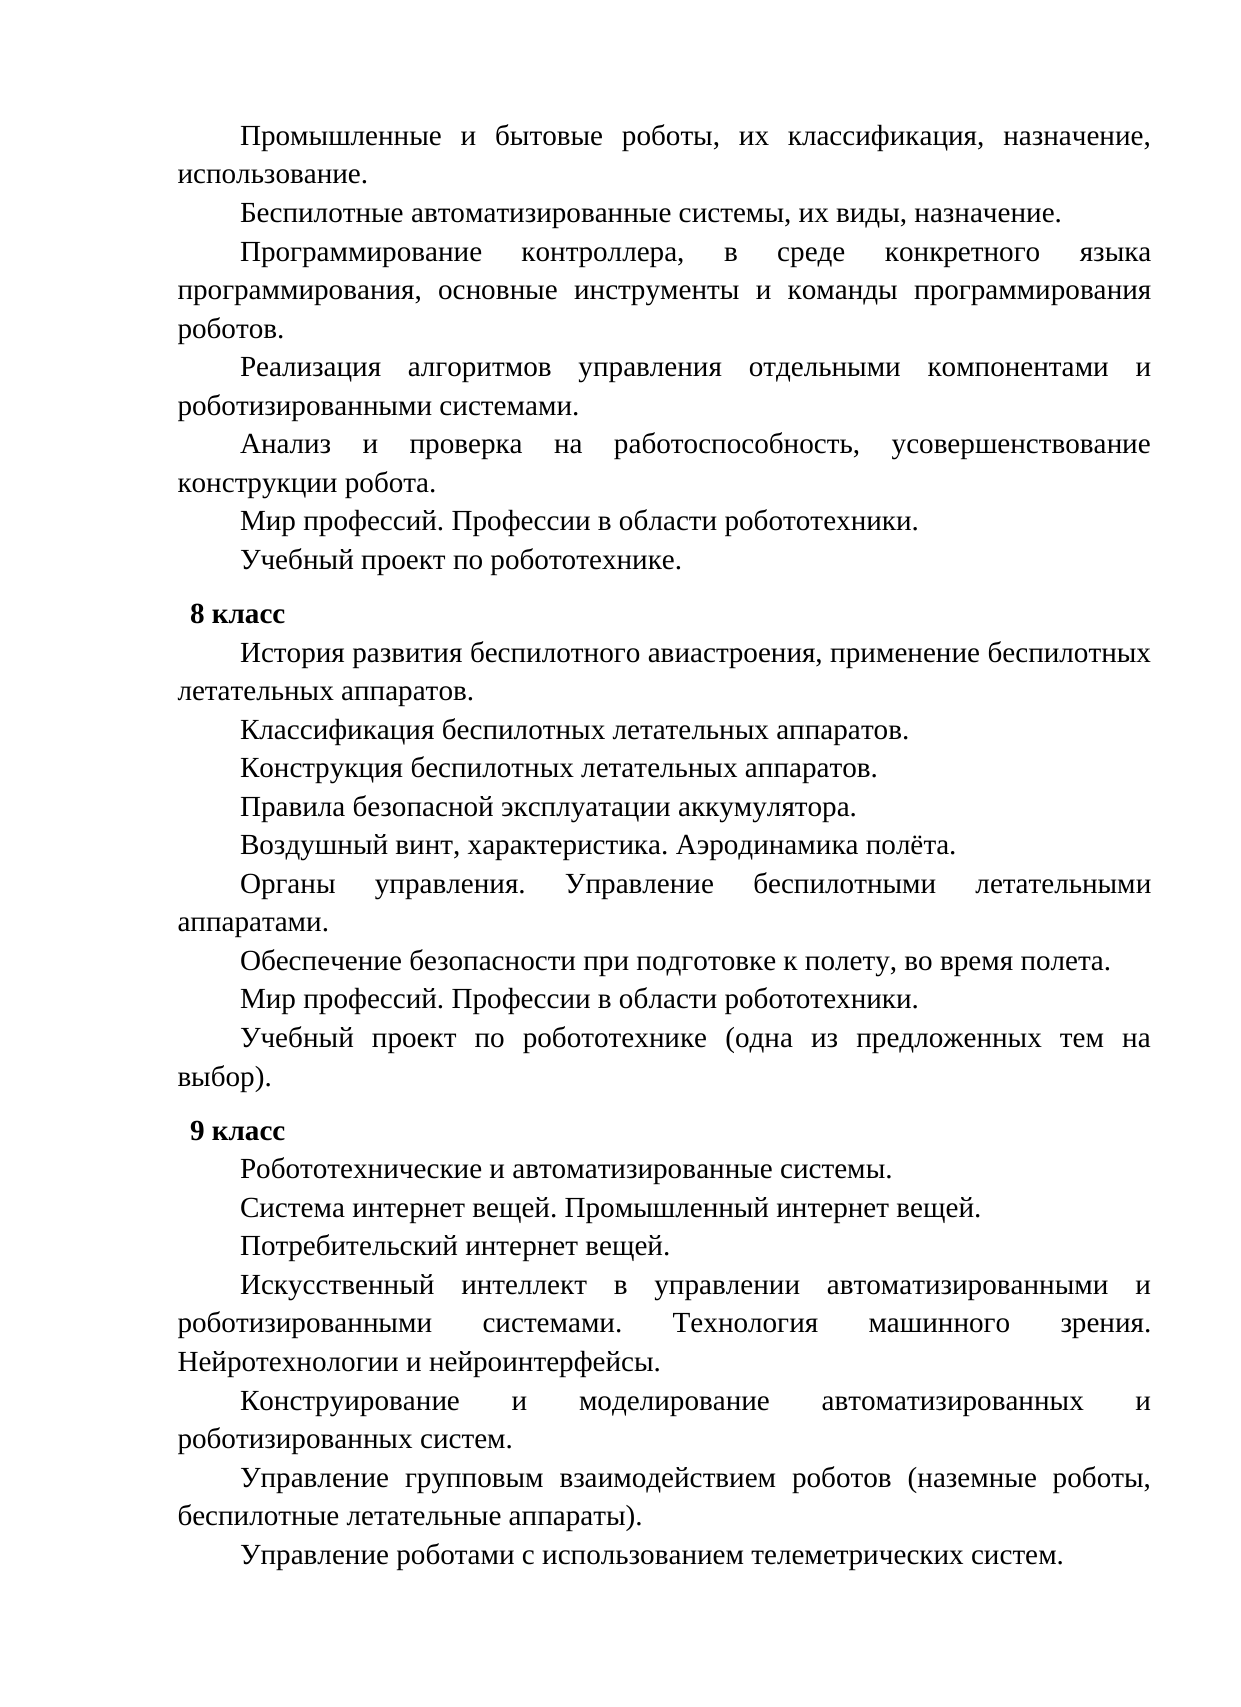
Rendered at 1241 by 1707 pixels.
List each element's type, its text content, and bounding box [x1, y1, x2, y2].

text Правила безопасной эксплуатации аккумулятора. [177, 789, 1152, 822]
text Воздушный винт, характеристика. Аэродинамика полёта. [177, 827, 1152, 861]
text Система интернет вещей. Промышленный интернет вещей. [177, 1190, 1152, 1223]
text Органы управления. Управление беспилотными летательными аппаратами. [177, 866, 1152, 938]
text Управление групповым взаимодействием роботов (наземные роботы, беспилотные летательные аппараты). [177, 1460, 1152, 1532]
text 8 класс [190, 596, 1152, 630]
text Учебный проект по робототехнике (одна из предложенных тем на выбор). [177, 1020, 1152, 1092]
text Учебный проект по робототехнике. [177, 542, 1152, 576]
text 9 класс [190, 1113, 1152, 1146]
text Потребительский интернет вещей. [177, 1228, 1152, 1262]
text Конструирование и моделирование автоматизированных и роботизированных систем. [177, 1383, 1152, 1455]
text Искусственный интеллект в управлении автоматизированными и роботизированными системами. Технология машинного зрения. Нейротехнологии и нейроинтерфейсы. [177, 1267, 1152, 1378]
text Реализация алгоритмов управления отдельными компонентами и роботизированными системами. [177, 349, 1152, 421]
text Анализ и проверка на работоспособность, усовершенствование конструкции робота. [177, 426, 1152, 498]
text Обеспечение безопасности при подготовке к полету, во время полета. [177, 943, 1152, 977]
text Мир профессий. Профессии в области робототехники. [177, 503, 1152, 537]
text Мир профессий. Профессии в области робототехники. [177, 982, 1152, 1015]
text Управление роботами с использованием телеметрических систем. [177, 1537, 1152, 1570]
text Промышленные и бытовые роботы, их классификация, назначение, использование. [177, 118, 1152, 190]
text История развития беспилотного авиастроения, применение беспилотных летательных аппаратов. [177, 635, 1152, 707]
text Конструкция беспилотных летательных аппаратов. [177, 750, 1152, 784]
text Классификация беспилотных летательных аппаратов. [177, 712, 1152, 745]
text Беспилотные автоматизированные системы, их виды, назначение. [177, 195, 1152, 229]
text Робототехнические и автоматизированные системы. [177, 1151, 1152, 1185]
text Программирование контроллера, в среде конкретного языка программирования, основные инструменты и команды программирования роботов. [177, 234, 1152, 344]
